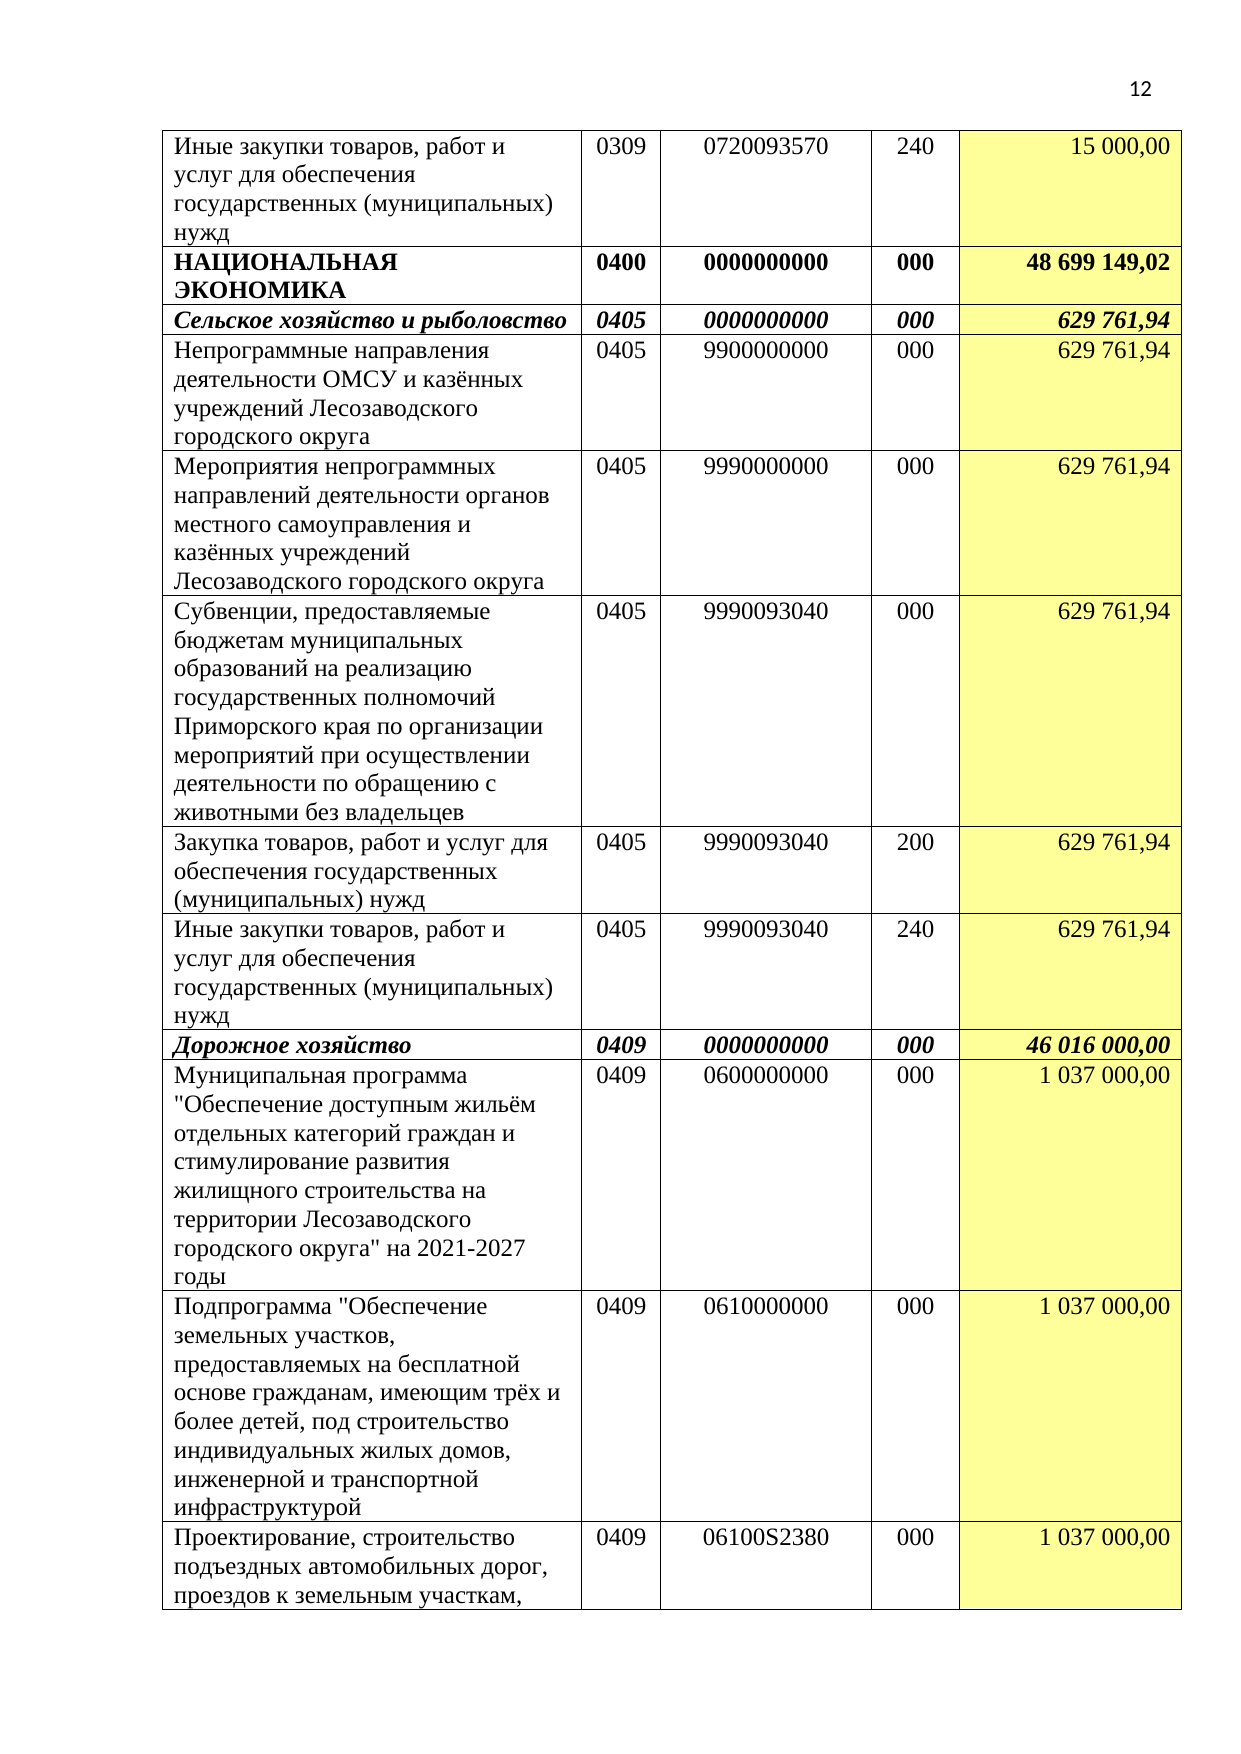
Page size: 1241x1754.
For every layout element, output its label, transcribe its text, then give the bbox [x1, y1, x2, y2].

table_cell 0405 [582, 596, 660, 826]
table_cell НАЦИОНАЛЬНАЯ ЭКОНОМИКА [163, 247, 581, 304]
table_cell 9990093040 [661, 914, 871, 1029]
table_cell 240 [872, 131, 959, 246]
table_cell 629 761,94 [960, 335, 1181, 450]
table_cell 0409 [582, 1291, 660, 1521]
table_cell 1 037 000,00 [960, 1522, 1181, 1608]
table_cell 48 699 149,02 [960, 247, 1181, 304]
table_cell 000 [872, 1060, 959, 1290]
table_cell Субвенции, предоставляемые бюджетам муниципальных образований на реализацию государственных полномочий Приморского края по организации мероприятий при осуществлении деятельности по обращению с животными без владельцев [163, 596, 581, 826]
table_cell 000 [872, 1291, 959, 1521]
table_cell 0600000000 [661, 1060, 871, 1290]
table_cell 200 [872, 827, 959, 913]
table_cell Иные закупки товаров, работ и услуг для обеспечения государственных (муниципальных) нужд [163, 914, 581, 1029]
table_cell 9990000000 [661, 451, 871, 595]
table_cell 0000000000 [661, 305, 871, 334]
table_cell 000 [872, 1522, 959, 1608]
table_cell 0409 [582, 1030, 660, 1059]
table_cell 46 016 000,00 [960, 1030, 1181, 1059]
table_cell 9990093040 [661, 827, 871, 913]
table_cell 629 761,94 [960, 451, 1181, 595]
table_cell 9900000000 [661, 335, 871, 450]
table_cell 9990093040 [661, 596, 871, 826]
table_cell 629 761,94 [960, 596, 1181, 826]
table_cell Муниципальная программа "Обеспечение доступным жильём отдельных категорий граждан и стимулирование развития жилищного строительства на территории Лесозаводского городского округа" на 2021-2027 годы [163, 1060, 581, 1290]
table_cell 000 [872, 305, 959, 334]
table_cell 0405 [582, 305, 660, 334]
table_cell 629 761,94 [960, 914, 1181, 1029]
table_cell Подпрограмма "Обеспечение земельных участков, предоставляемых на бесплатной основе гражданам, имеющим трёх и более детей, под строительство индивидуальных жилых домов, инженерной и транспортной инфраструктурой [163, 1291, 581, 1521]
table_cell 000 [872, 247, 959, 304]
table_cell 0309 [582, 131, 660, 246]
table_cell Непрограммные направления деятельности ОМСУ и казённых учреждений Лесозаводского городского округа [163, 335, 581, 450]
table_cell 629 761,94 [960, 305, 1181, 334]
table_cell 0405 [582, 451, 660, 595]
table_cell 0720093570 [661, 131, 871, 246]
table_cell Дорожное хозяйство [163, 1030, 581, 1059]
table_cell 06100S2380 [661, 1522, 871, 1608]
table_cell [163, 1522, 581, 1608]
table_cell 0610000000 [661, 1291, 871, 1521]
table_cell 0409 [582, 1060, 660, 1290]
table_cell 000 [872, 451, 959, 595]
table_cell 629 761,94 [960, 827, 1181, 913]
table_cell Мероприятия непрограммных направлений деятельности органов местного самоуправления и казённых учреждений Лесозаводского городского округа [163, 451, 581, 595]
table_cell Иные закупки товаров, работ и услуг для обеспечения государственных (муниципальных) нужд [163, 131, 581, 246]
table_cell 000 [872, 596, 959, 826]
table_cell 0000000000 [661, 1030, 871, 1059]
table_cell 0405 [582, 335, 660, 450]
table_cell Сельское хозяйство и рыболовство [163, 305, 581, 334]
table_cell Закупка товаров, работ и услуг для обеспечения государственных (муниципальных) нужд [163, 827, 581, 913]
table_cell 0405 [582, 914, 660, 1029]
table_cell 0409 [582, 1522, 660, 1608]
table_cell 1 037 000,00 [960, 1060, 1181, 1290]
table_cell 15 000,00 [960, 131, 1181, 246]
table_cell 0000000000 [661, 247, 871, 304]
table_cell 000 [872, 335, 959, 450]
table_cell 0400 [582, 247, 660, 304]
table_cell 1 037 000,00 [960, 1291, 1181, 1521]
table_cell 240 [872, 914, 959, 1029]
table_cell 0405 [582, 827, 660, 913]
table_cell 000 [872, 1030, 959, 1059]
